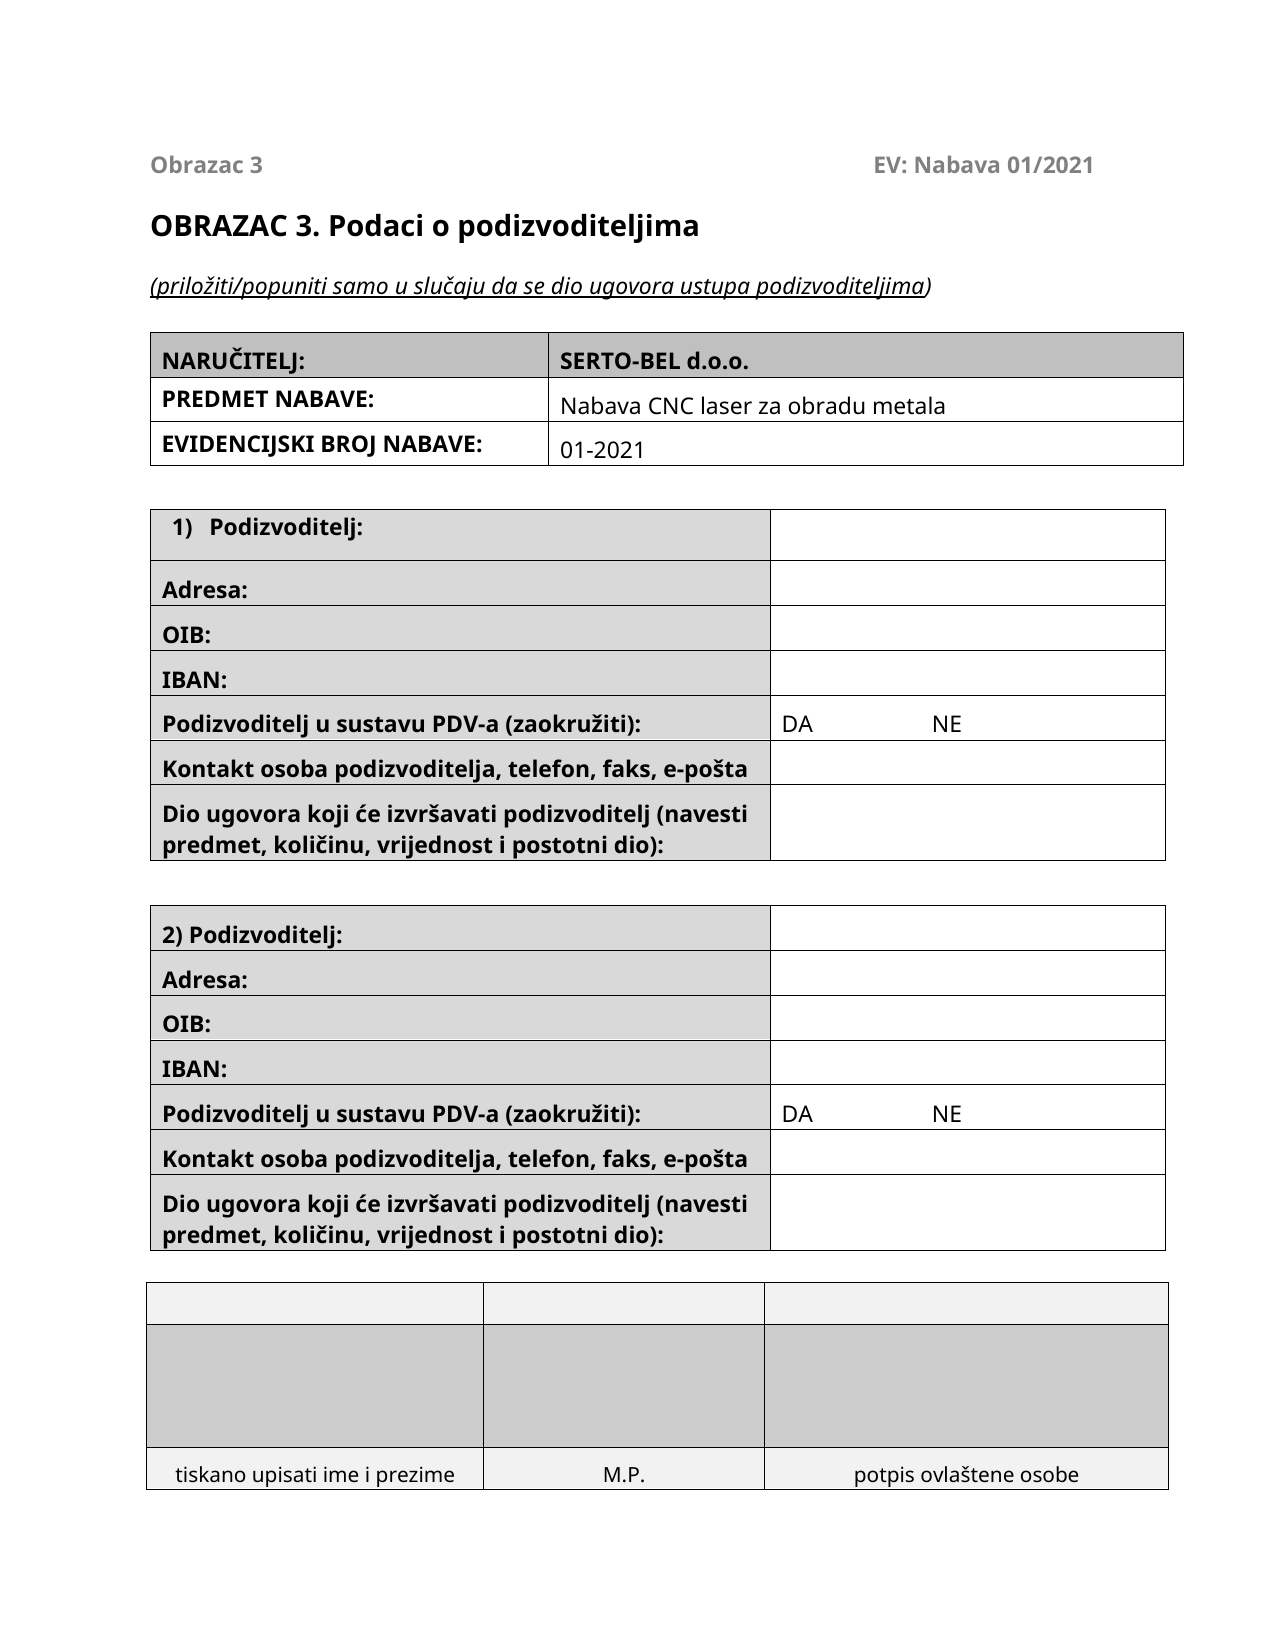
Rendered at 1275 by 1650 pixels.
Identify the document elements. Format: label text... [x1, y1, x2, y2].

table_cell Nabava CNC laser za obradu metala [549, 378, 1183, 421]
table_cell [771, 1130, 1165, 1174]
table_cell M.P. [484, 1448, 764, 1488]
table_cell OIB: [151, 996, 770, 1039]
text (priložiti/popuniti samo u slučaju da se dio ugovora ustupa podizvoditeljima) [150, 270, 1125, 301]
table_cell DA NE [771, 696, 1165, 739]
table_cell [765, 1325, 1168, 1447]
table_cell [147, 1448, 483, 1488]
table_cell [484, 1325, 764, 1447]
table_header [771, 906, 1165, 950]
table_cell [771, 651, 1165, 695]
table_cell IBAN: [151, 651, 770, 695]
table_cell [765, 1448, 1168, 1488]
table_cell [771, 741, 1165, 784]
table_header [771, 510, 1165, 560]
table_cell [771, 561, 1165, 605]
table_cell Podizvoditelj u sustavu PDV-a (zaokružiti): [151, 1085, 770, 1129]
table_header Podizvoditelj: [151, 510, 770, 560]
table_cell Adresa: [151, 951, 770, 995]
table_header 2) Podizvoditelj: [151, 906, 770, 950]
table_cell Kontakt osoba podizvoditelja, telefon, faks, e-pošta [151, 741, 770, 784]
table_header [484, 1283, 764, 1324]
table_cell 01-2021 [549, 422, 1183, 465]
table_header NARUČITELJ: [151, 333, 548, 377]
table_cell Dio ugovora koji će izvršavati podizvoditelj (navesti predmet, količinu, vrijednost i postotni dio): [151, 785, 770, 860]
table_cell [147, 1325, 483, 1447]
table_cell [771, 1041, 1165, 1084]
subtitle OBRAZAC 3. Podaci o podizvoditeljima [150, 205, 1125, 245]
table_cell EVIDENCIJSKI BROJ NABAVE: [151, 422, 548, 465]
table_cell [771, 1175, 1165, 1250]
table_cell DA NE [771, 1085, 1165, 1129]
table_cell Podizvoditelj u sustavu PDV-a (zaokružiti): [151, 696, 770, 739]
table_header [147, 1283, 483, 1324]
table_cell [771, 951, 1165, 995]
table_cell Adresa: [151, 561, 770, 605]
table_cell IBAN: [151, 1041, 770, 1084]
table_cell [771, 785, 1165, 860]
table_cell [771, 606, 1165, 650]
table_cell Dio ugovora koji će izvršavati podizvoditelj (navesti predmet, količinu, vrijednost i postotni dio): [151, 1175, 770, 1250]
table_cell Kontakt osoba podizvoditelja, telefon, faks, e-pošta [151, 1130, 770, 1174]
table_header [765, 1283, 1168, 1324]
table_header SERTO-BEL d.o.o. [549, 333, 1183, 377]
table_cell [771, 996, 1165, 1039]
table_cell OIB: [151, 606, 770, 650]
table_cell PREDMET NABAVE: [151, 378, 548, 421]
